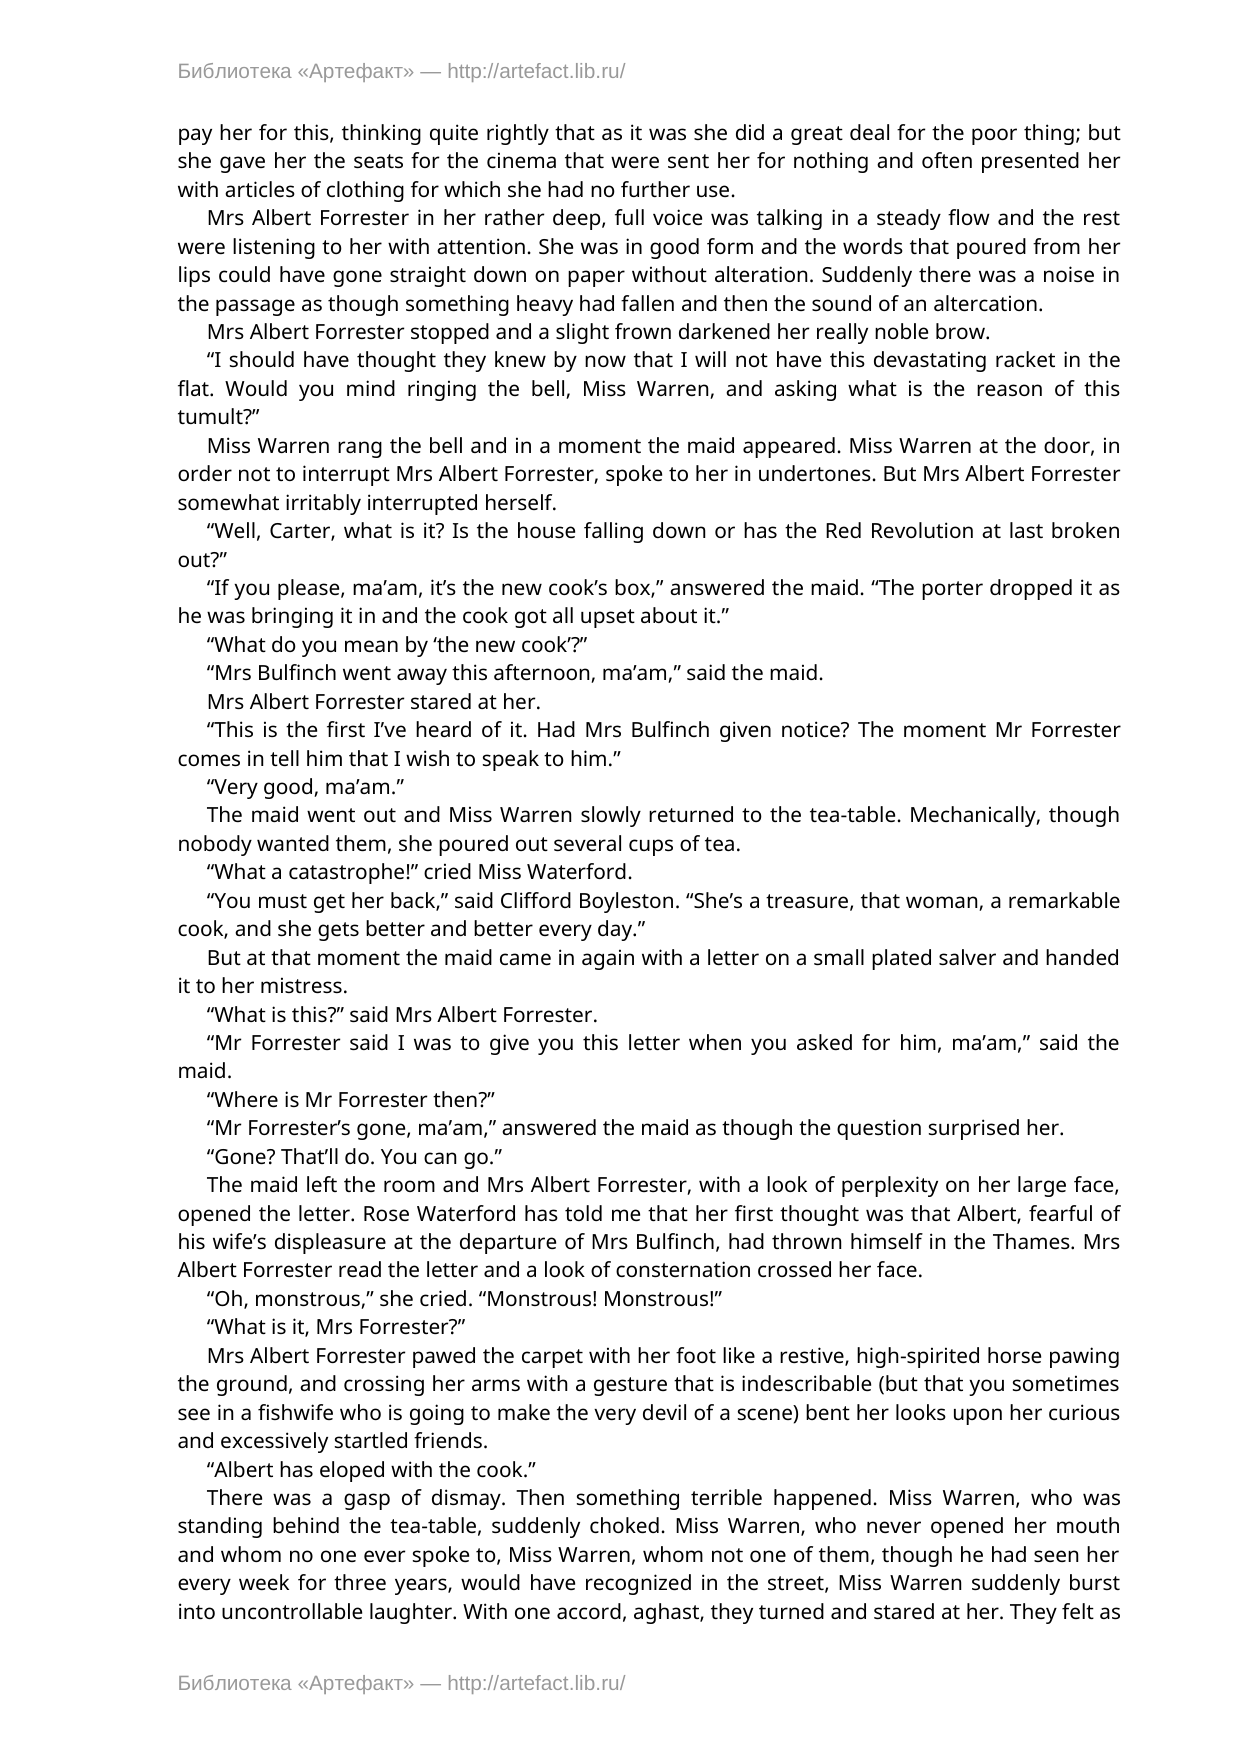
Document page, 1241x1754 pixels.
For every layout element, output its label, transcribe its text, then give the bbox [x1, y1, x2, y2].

text “Where is Mr Forrester then?” [177, 1085, 1122, 1113]
text The maid left the room and Mrs Albert Forrester, with a look of perplexity on her large face, opened the letter. Rose Waterford has told me that her first thought was that Albert, fearful of his wife’s displeasure at the departure of Mrs Bulfinch, had thrown himself in the Thames. Mrs Albert Forrester read the letter and a look of consternation crossed her face. [177, 1170, 1122, 1284]
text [177, 1483, 1122, 1625]
text “If you please, ma’am, it’s the new cook’s box,” answered the maid. “The porter dropped it as he was bringing it in and the cook got all upset about it.” [177, 573, 1122, 630]
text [177, 118, 1122, 203]
text “Mrs Bulfinch went away this afternoon, ma’am,” said the maid. [177, 658, 1122, 687]
text Mrs Albert Forrester in her rather deep, full voice was talking in a steady flow and the rest were listening to her with attention. She was in good form and the words that poured from her lips could have gone straight down on paper without alteration. Suddenly there was a noise in the passage as though something heavy had fallen and then the sound of an altercation. [177, 203, 1122, 317]
text But at that moment the maid came in again with a letter on a small plated salver and handed it to her mistress. [177, 943, 1122, 1000]
text Miss Warren rang the bell and in a moment the maid appeared. Miss Warren at the door, in order not to interrupt Mrs Albert Forrester, spoke to her in undertones. But Mrs Albert Forrester somewhat irritably interrupted herself. [177, 431, 1122, 516]
text Mrs Albert Forrester stared at her. [177, 687, 1122, 715]
text “What a catastrophe!” cried Miss Waterford. [177, 857, 1122, 886]
text “Mr Forrester’s gone, ma’am,” answered the maid as though the question surprised her. [177, 1113, 1122, 1142]
text The maid went out and Miss Warren slowly returned to the tea-table. Mechanically, though nobody wanted them, she poured out several cups of tea. [177, 801, 1122, 857]
text Mrs Albert Forrester stopped and a slight frown darkened her really noble brow. [177, 317, 1122, 346]
text “What is it, Mrs Forrester?” [177, 1312, 1122, 1341]
text “What do you mean by ‘the new cook’?” [177, 630, 1122, 658]
text “What is this?” said Mrs Albert Forrester. [177, 1000, 1122, 1028]
text “Very good, ma’am.” [177, 772, 1122, 801]
text “Oh, monstrous,” she cried. “Monstrous! Monstrous!” [177, 1284, 1122, 1312]
text “Gone? That’ll do. You can go.” [177, 1142, 1122, 1170]
text Mrs Albert Forrester pawed the carpet with her foot like a restive, high-spirited horse pawing the ground, and crossing her arms with a gesture that is indescribable (but that you sometimes see in a fishwife who is going to make the very devil of a scene) bent her looks upon her curious and excessively startled friends. [177, 1341, 1122, 1455]
text “I should have thought they knew by now that I will not have this devastating racket in the flat. Would you mind ringing the bell, Miss Warren, and asking what is the reason of this tumult?” [177, 346, 1122, 431]
text “Albert has eloped with the cook.” [177, 1455, 1122, 1483]
text “This is the first I’ve heard of it. Had Mrs Bulfinch given notice? The moment Mr Forrester comes in tell him that I wish to speak to him.” [177, 715, 1122, 772]
text “Mr Forrester said I was to give you this letter when you asked for him, ma’am,” said the maid. [177, 1028, 1122, 1085]
text “You must get her back,” said Clifford Boyleston. “She’s a treasure, that woman, a remarkable cook, and she gets better and better every day.” [177, 886, 1122, 943]
text “Well, Carter, what is it? Is the house falling down or has the Red Revolution at last broken out?” [177, 516, 1122, 573]
